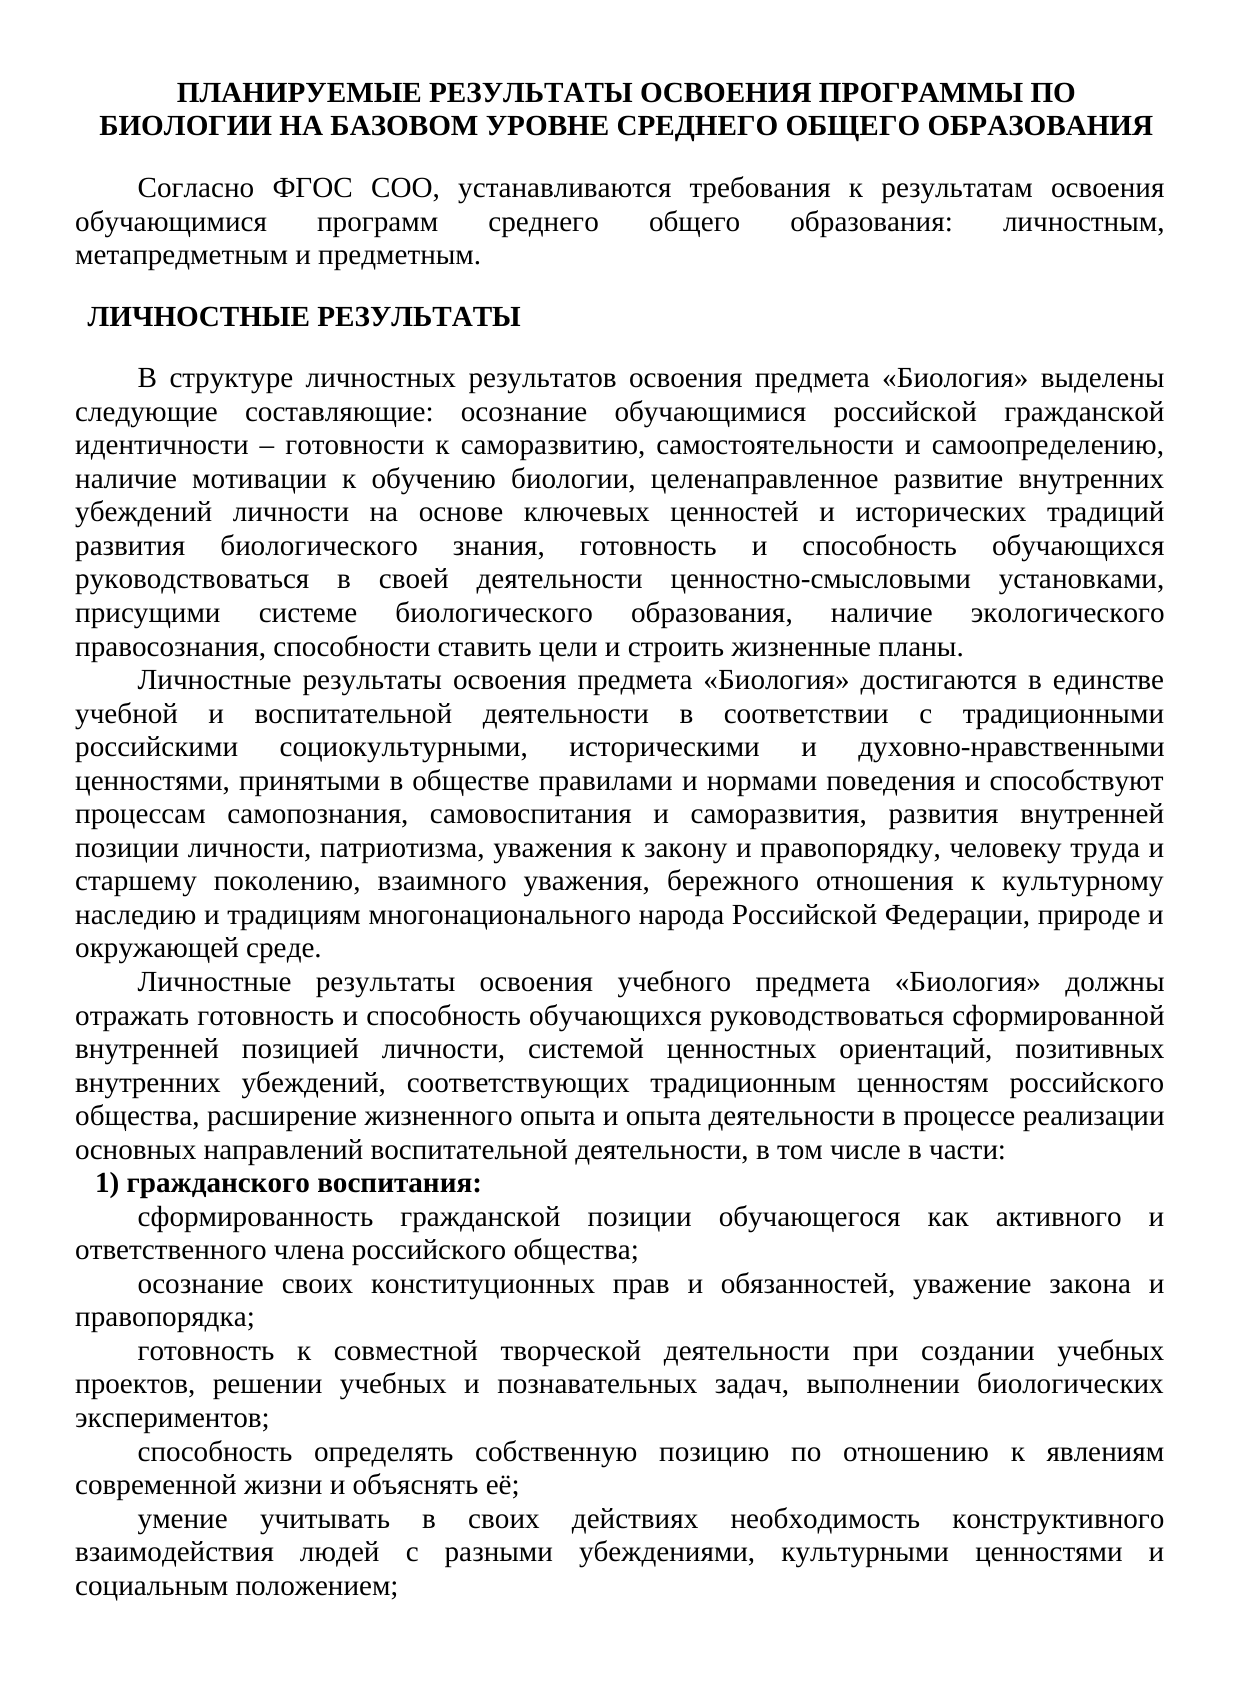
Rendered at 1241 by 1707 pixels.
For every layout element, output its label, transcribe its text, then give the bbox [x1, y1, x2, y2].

text Личностные результаты освоения предмета «Биология» достигаются в единстве учебной и воспитательной деятельности в соответствии с традиционными российскими социокультурными, историческими и духовно-нравственными ценностями, принятыми в обществе правилами и нормами поведения и способствуют процессам самопознания, самовоспитания и саморазвития, развития внутренней позиции личности, патриотизма, уважения к закону и правопорядку, человеку труда и старшему поколению, взаимного уважения, бережного отношения к культурному наследию и традициям многонационального народа Российской Федерации, природе и окружающей среде. [75, 662, 1165, 964]
text ПЛАНИРУЕМЫЕ РЕЗУЛЬТАТЫ ОСВОЕНИЯ ПРОГРАММЫ ПО БИОЛОГИИ НА БАЗОВОМ УРОВНЕ СРЕДНЕГО ОБЩЕГО ОБРАЗОВАНИЯ [87, 75, 1165, 142]
text готовность к совместной творческой деятельности при создании учебных проектов, решении учебных и познавательных задач, выполнении биологических экспериментов; [75, 1333, 1165, 1434]
text способность определять собственную позицию по отношению к явлениям современной жизни и объяснять её; [75, 1434, 1165, 1501]
text умение учитывать в своих действиях необходимость конструктивного взаимодействия людей с разными убеждениями, культурными ценностями и социальным положением; [75, 1501, 1165, 1601]
text Личностные результаты освоения учебного предмета «Биология» должны отражать готовность и способность обучающихся руководствоваться сформированной внутренней позицией личности, системой ценностных ориентаций, позитивных внутренних убеждений, соответствующих традиционным ценностям российского общества, расширение жизненного опыта и опыта деятельности в процессе реализации основных направлений воспитательной деятельности, в том числе в части: [75, 964, 1165, 1165]
text осознание своих конституционных прав и обязанностей, уважение закона и правопорядка; [75, 1266, 1165, 1333]
text ЛИЧНОСТНЫЕ РЕЗУЛЬТАТЫ [87, 299, 1165, 332]
text В структуре личностных результатов освоения предмета «Биология» выделены следующие составляющие: осознание обучающимися российской гражданской идентичности – готовности к саморазвитию, самостоятельности и самоопределению, наличие мотивации к обучению биологии, целенаправленное развитие внутренних убеждений личности на основе ключевых ценностей и исторических традиций развития биологического знания, готовность и способность обучающихся руководствоваться в своей деятельности ценностно-смысловыми установками, присущими системе биологического образования, наличие экологического правосознания, способности ставить цели и строить жизненные планы. [75, 360, 1165, 662]
text сформированность гражданской позиции обучающегося как активного и ответственного члена российского общества; [75, 1199, 1165, 1266]
text 1) гражданского воспитания: [87, 1165, 1165, 1199]
text Согласно ФГОС СОО, устанавливаются требования к результатам освоения обучающимися программ среднего общего образования: личностным, метапредметным и предметным. [75, 170, 1165, 271]
